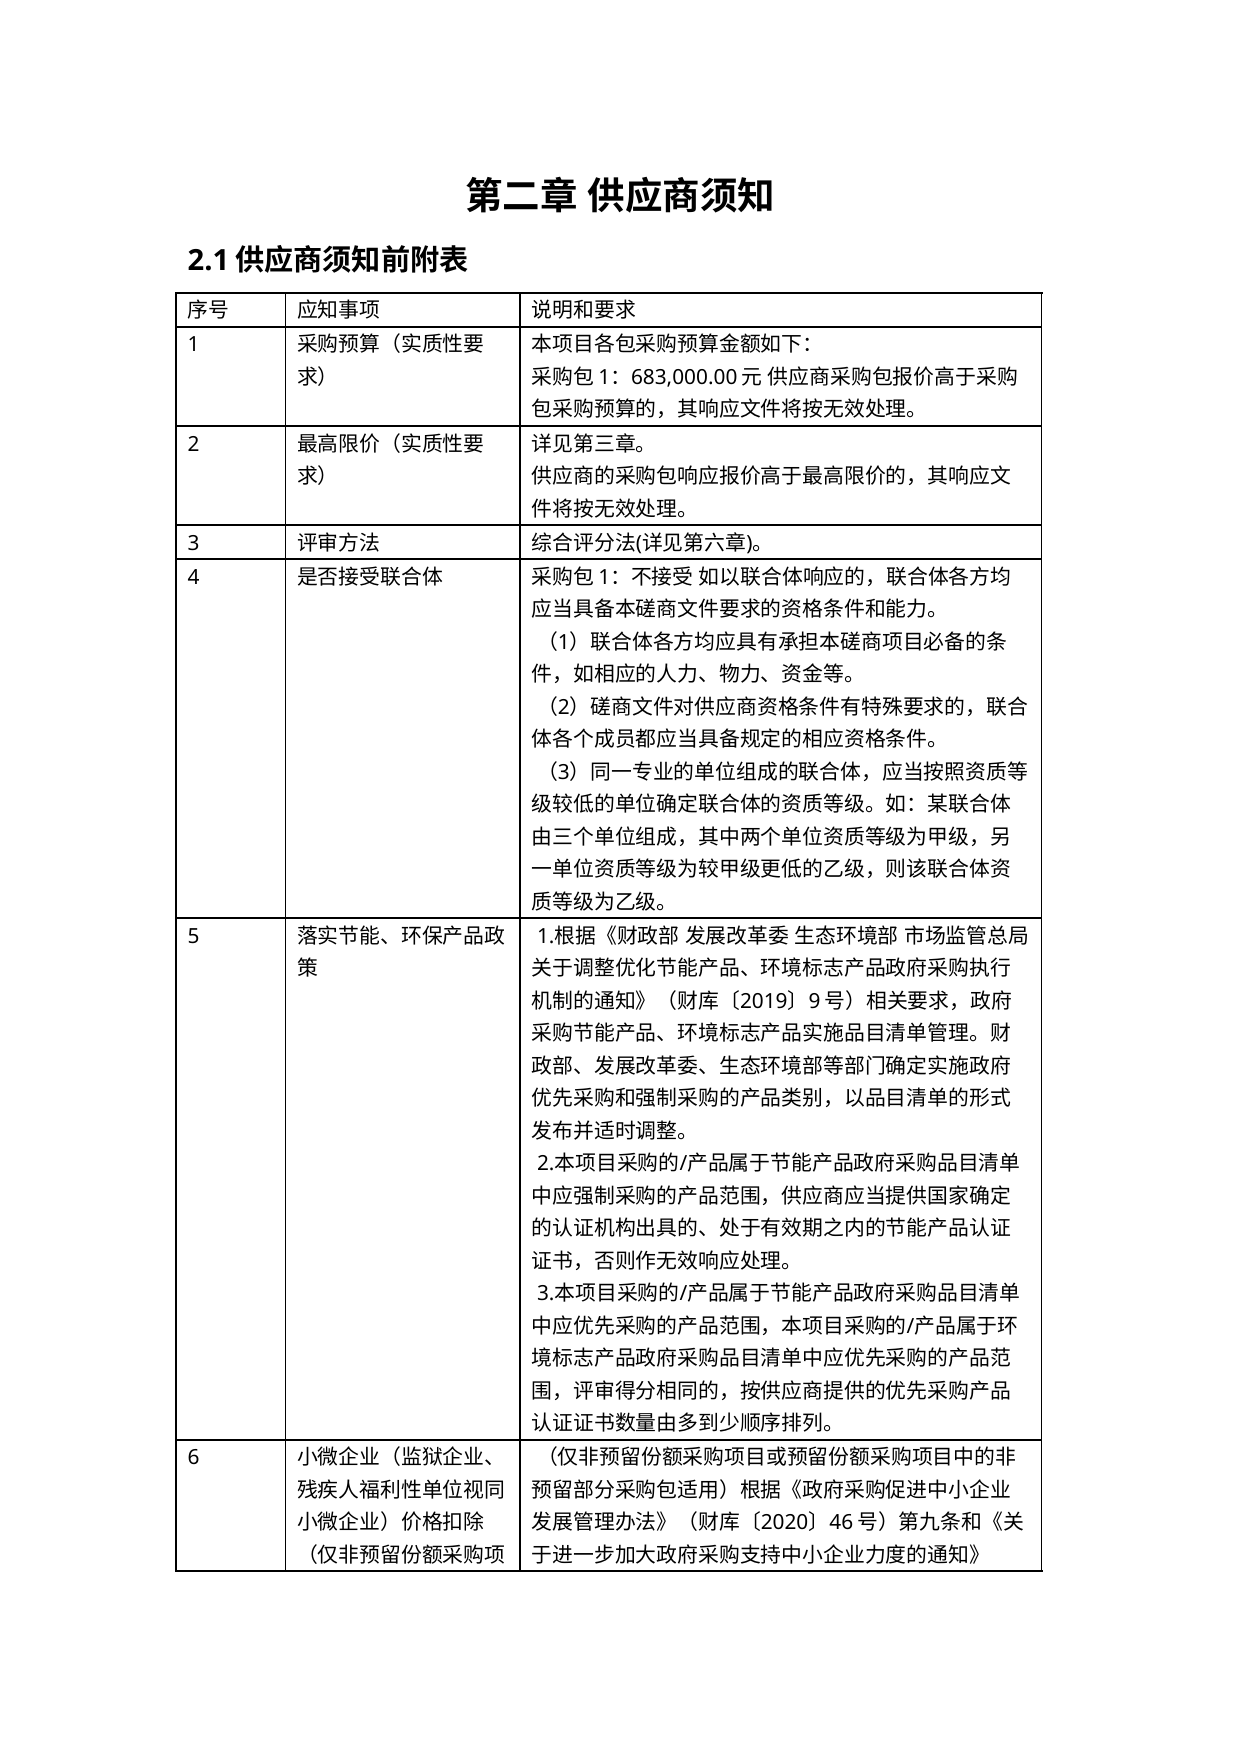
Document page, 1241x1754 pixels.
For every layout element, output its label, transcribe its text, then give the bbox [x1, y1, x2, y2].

table_cell 5 [177, 919, 285, 1439]
table_cell 本项目各包采购预算金额如下： 采购包1：683,000.00元 供应商采购包报价高于采购包采购预算的，其响应文件将按无效处理。 [521, 328, 1041, 425]
table_cell 落实节能、环保产品政策 [286, 919, 519, 1439]
table_header 应知事项 [286, 294, 519, 326]
table_cell 综合评分法(详见第六章)。 [521, 526, 1041, 558]
table_cell 2 [177, 427, 285, 524]
table_cell 3 [177, 526, 285, 558]
table_cell 6 [177, 1441, 285, 1570]
table_cell 1 [177, 328, 285, 425]
text 第二章 供应商须知 [187, 162, 1053, 227]
table_cell 是否接受联合体 [286, 560, 519, 917]
table_cell 1.根据《财政部 发展改革委 生态环境部 市场监管总局关于调整优化节能产品、环境标志产品政府采购执行机制的通知》（财库〔2019〕9号）相关要求，政府采购节能产品、环境标志产品实施品目清单管理。财政部、发展改革委、生态环境部等部门确定实施政府优先采购和强制采购的产品类别，以品目清单的形式发布并适时调整。 2.本项目采购的/产品属于节能产品政府采购品目清单中应强制采购的产品范围，供应商应当提供国家确定的认证机构出具的、处于有效期之内的节能产品认证证书，否则作无效响应处理。 3.本项目采购的/产品属于节能产品政府采购品目清单中应优先采购的产品范围，本项目采购的/产品属于环境标志产品政府采购品目清单中应优先采购的产品范围，评审得分相同的，按供应商提供的优先采购产品认证证书数量由多到少顺序排列。 [521, 919, 1041, 1439]
table_cell 最高限价（实质性要求） [286, 427, 519, 524]
table_header 说明和要求 [521, 294, 1041, 326]
table_cell 4 [177, 560, 285, 917]
table_cell 评审方法 [286, 526, 519, 558]
text 2.1供应商须知前附表 [187, 227, 1053, 292]
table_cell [286, 1441, 519, 1570]
table_cell 采购预算（实质性要求） [286, 328, 519, 425]
table_header 序号 [177, 294, 285, 326]
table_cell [521, 1441, 1041, 1570]
table_cell 详见第三章。 供应商的采购包响应报价高于最高限价的，其响应文件将按无效处理。 [521, 427, 1041, 524]
table_cell 采购包1：不接受 如以联合体响应的，联合体各方均应当具备本磋商文件要求的资格条件和能力。 （1）联合体各方均应具有承担本磋商项目必备的条件，如相应的人力、物力、资金等。 （2）磋商文件对供应商资格条件有特殊要求的，联合体各个成员都应当具备规定的相应资格条件。 （3）同一专业的单位组成的联合体，应当按照资质等级较低的单位确定联合体的资质等级。如：某联合体由三个单位组成，其中两个单位资质等级为甲级，另一单位资质等级为较甲级更低的乙级，则该联合体资质等级为乙级。 [521, 560, 1041, 917]
